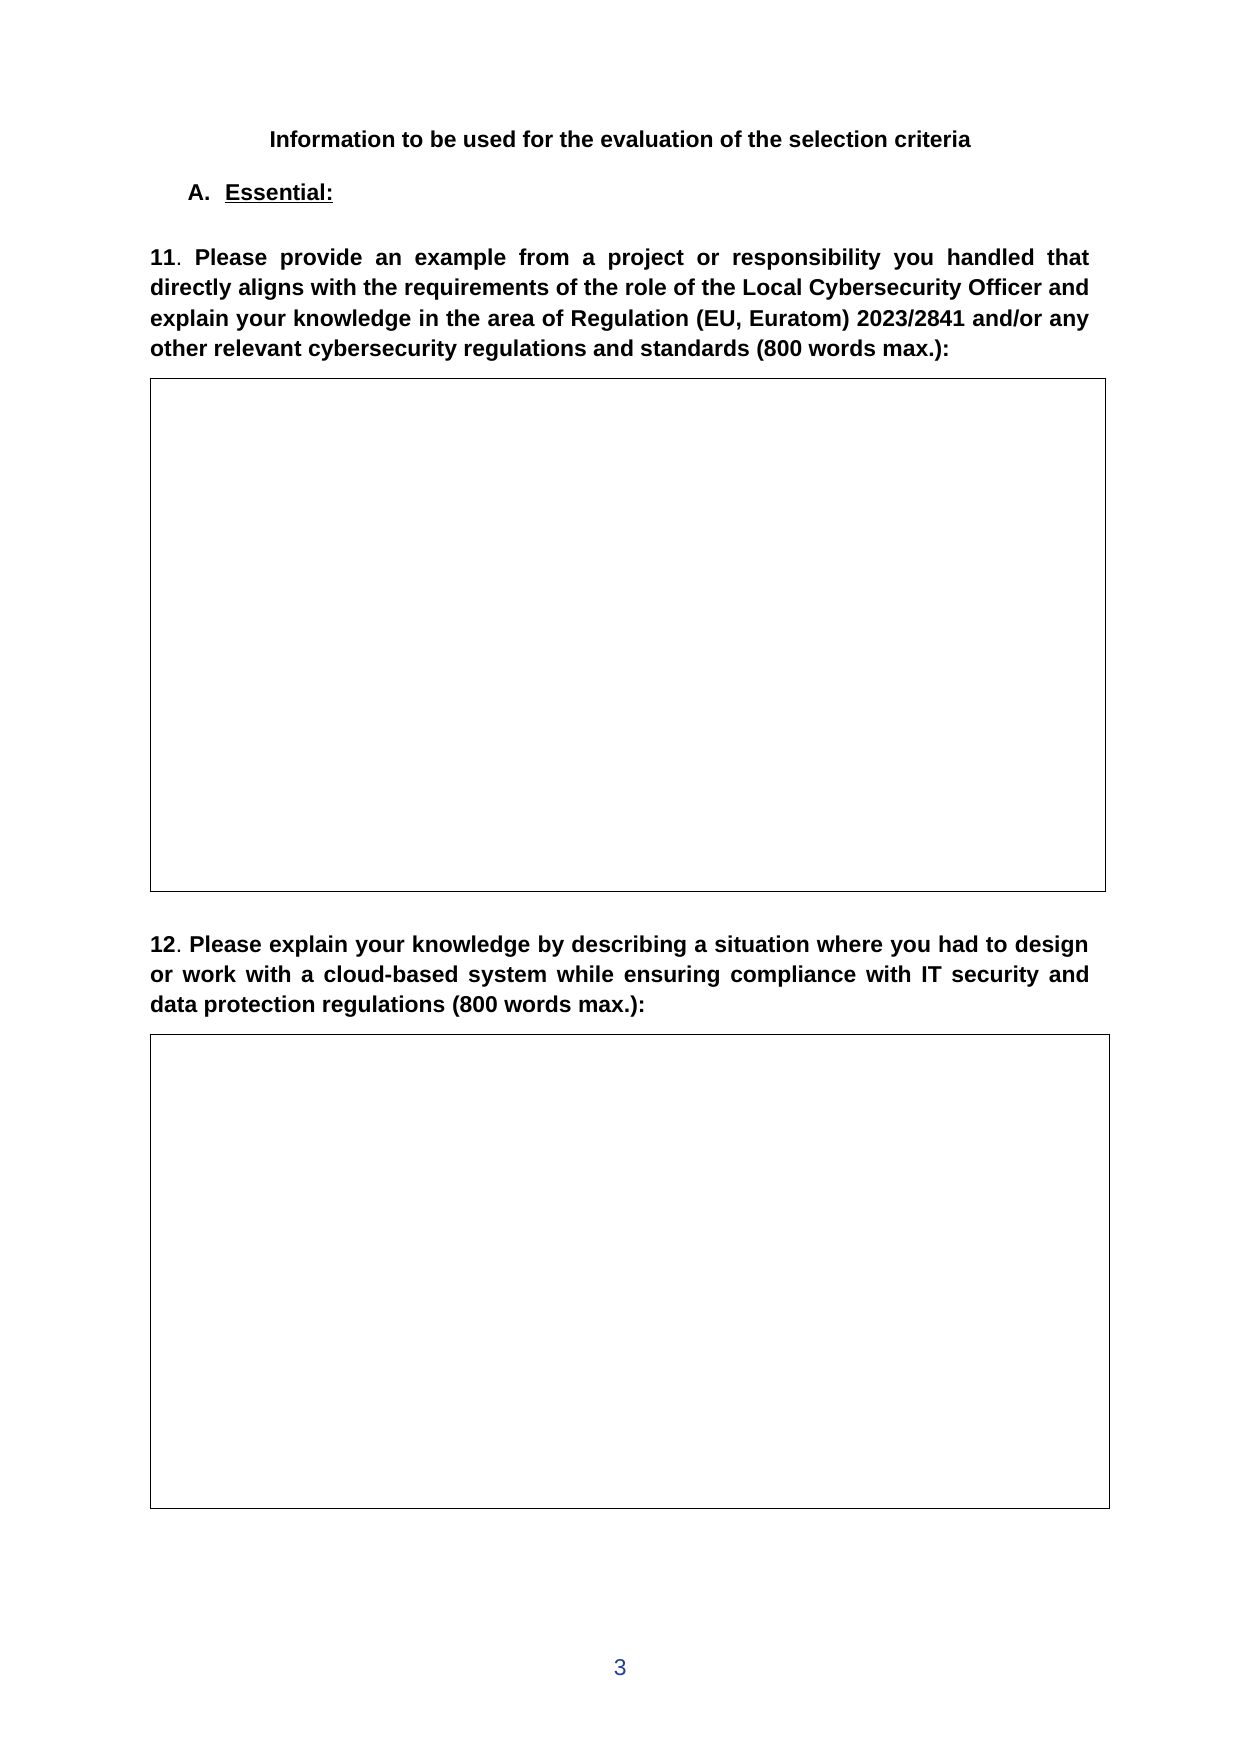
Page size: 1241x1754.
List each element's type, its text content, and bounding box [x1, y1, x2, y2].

subtitle 11. Please provide an example from a project or responsibility you handled that directly aligns with the requirements of the role of the Local Cybersecurity Officer and explain your knowledge in the area of Regulation (EU, Euratom) 2023/2841 and/or any other relevant cybersecurity regulations and standards (800 words max.): [150, 244, 1090, 361]
subtitle 12. Please explain your knowledge by describing a situation where you had to design or work with a cloud-based system while ensuring compliance with IT security and data protection regulations (800 words max.): [150, 931, 1090, 1017]
table_header [151, 1035, 1109, 1508]
table_header [151, 379, 1105, 891]
list Essential: [187, 179, 1090, 205]
text Information to be used for the evaluation of the selection criteria [150, 126, 1090, 152]
